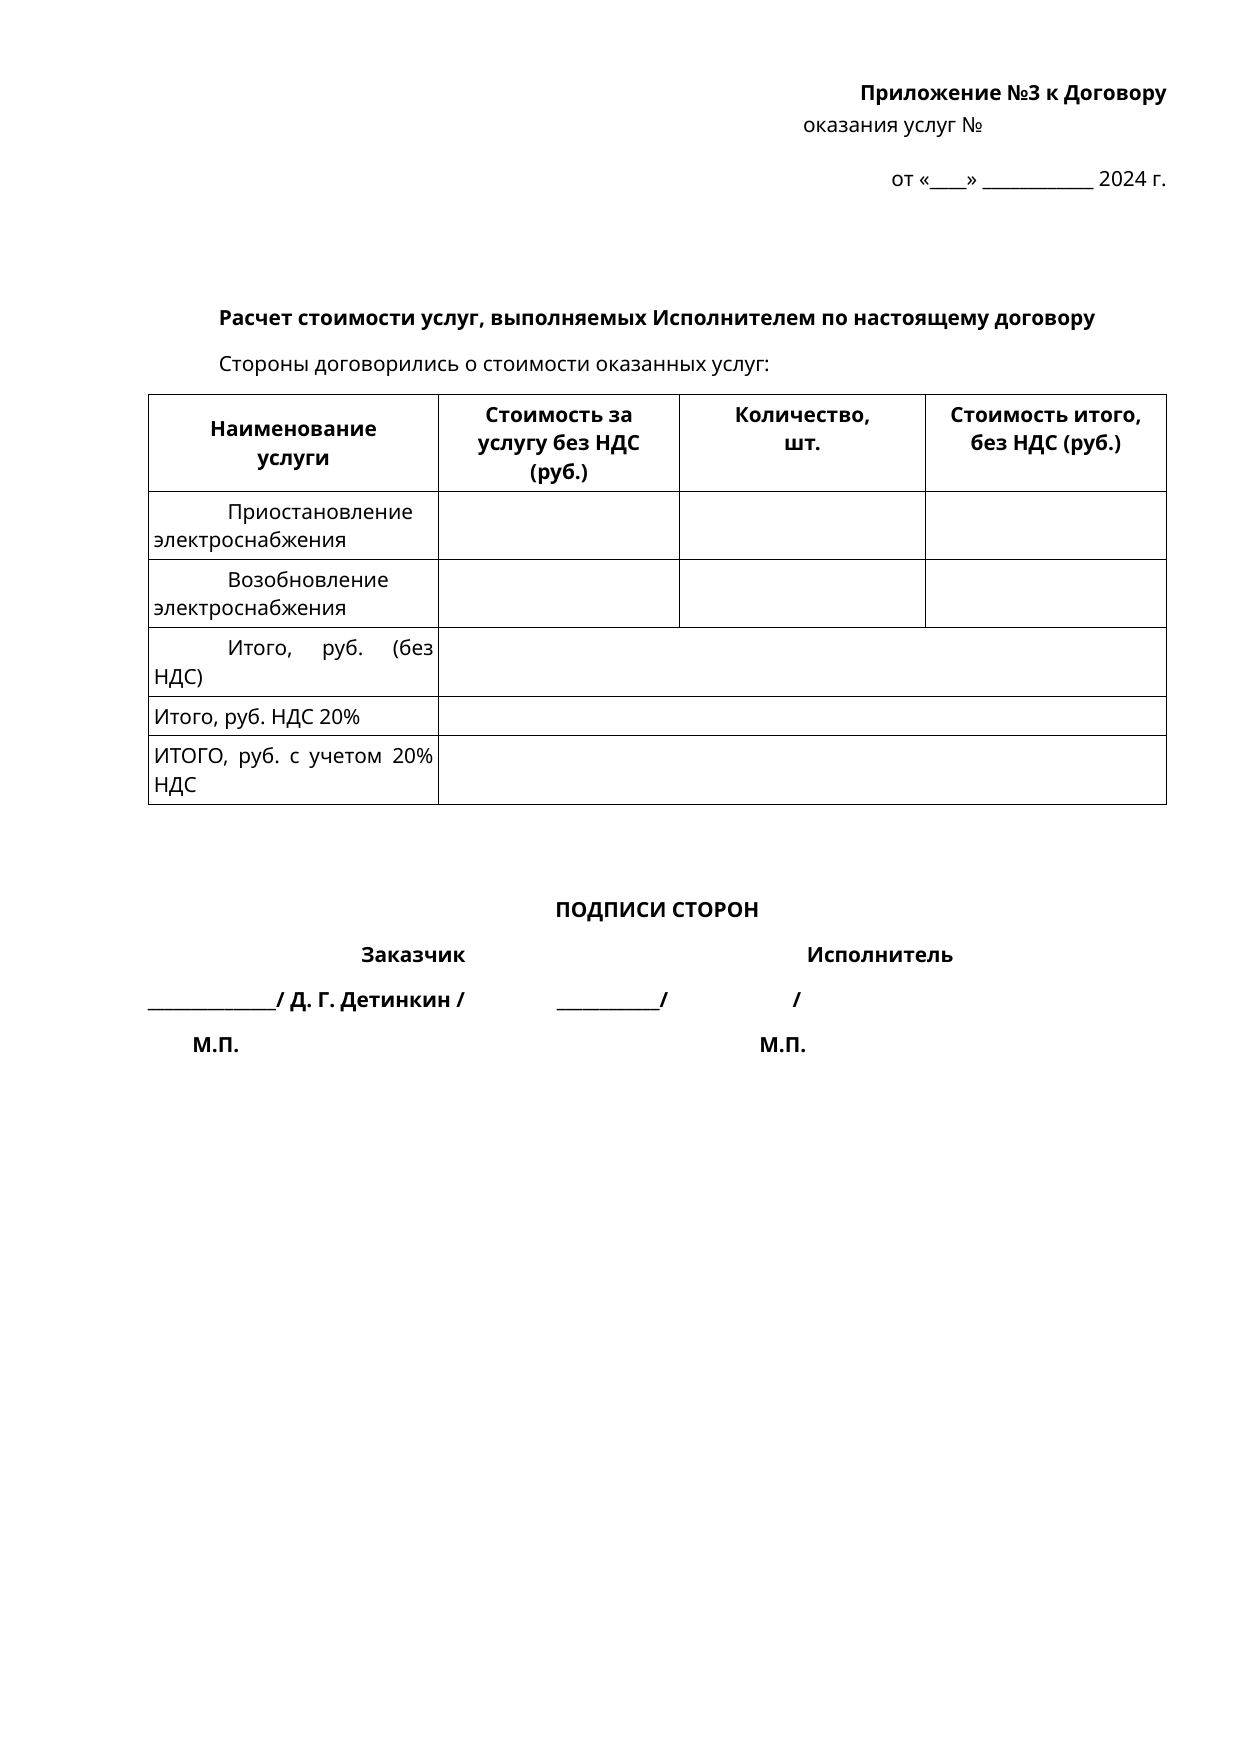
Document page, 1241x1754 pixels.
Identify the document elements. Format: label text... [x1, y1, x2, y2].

table_cell Приостановление электроснабжения [149, 492, 438, 559]
table_header Стоимость итого, без НДС (руб.) [926, 395, 1166, 491]
table_cell [680, 492, 925, 559]
table_cell [439, 697, 1166, 735]
table_cell [926, 492, 1166, 559]
table_cell Итого, руб. НДС 20% [149, 697, 438, 735]
table_cell ИТОГО, руб. с учетом 20% НДС [149, 736, 438, 804]
subtitle Приложение №3 к Договору [148, 78, 1167, 106]
text _______________/ Д. Г. Детинкин / ____________/ / [148, 985, 1167, 1014]
table_cell [439, 492, 679, 559]
table_cell Итого, руб. (без НДС) [149, 628, 438, 696]
text ПОДПИСИ СТОРОН [148, 895, 1167, 923]
text от «____» ____________ 2024 г. [797, 164, 1167, 192]
table_cell [439, 560, 679, 627]
table_cell [680, 560, 925, 627]
table_cell [439, 736, 1166, 804]
text Расчет стоимости услуг, выполняемых Исполнителем по настоящему договору [148, 303, 1167, 332]
table_cell [439, 628, 1166, 696]
text Заказчик Исполнитель [148, 940, 1167, 968]
text М.П. М.П. [148, 1030, 1167, 1059]
table_header Количество, шт. [680, 395, 925, 491]
table_cell [926, 560, 1166, 627]
table_header Стоимость за услугу без НДС (руб.) [439, 395, 679, 491]
text Стороны договорились о стоимости оказанных услуг: [148, 349, 1167, 377]
table_header Наименование услуги [149, 395, 438, 491]
table_cell Возобновление электроснабжения [149, 560, 438, 627]
text оказания услуг № [148, 111, 1167, 139]
